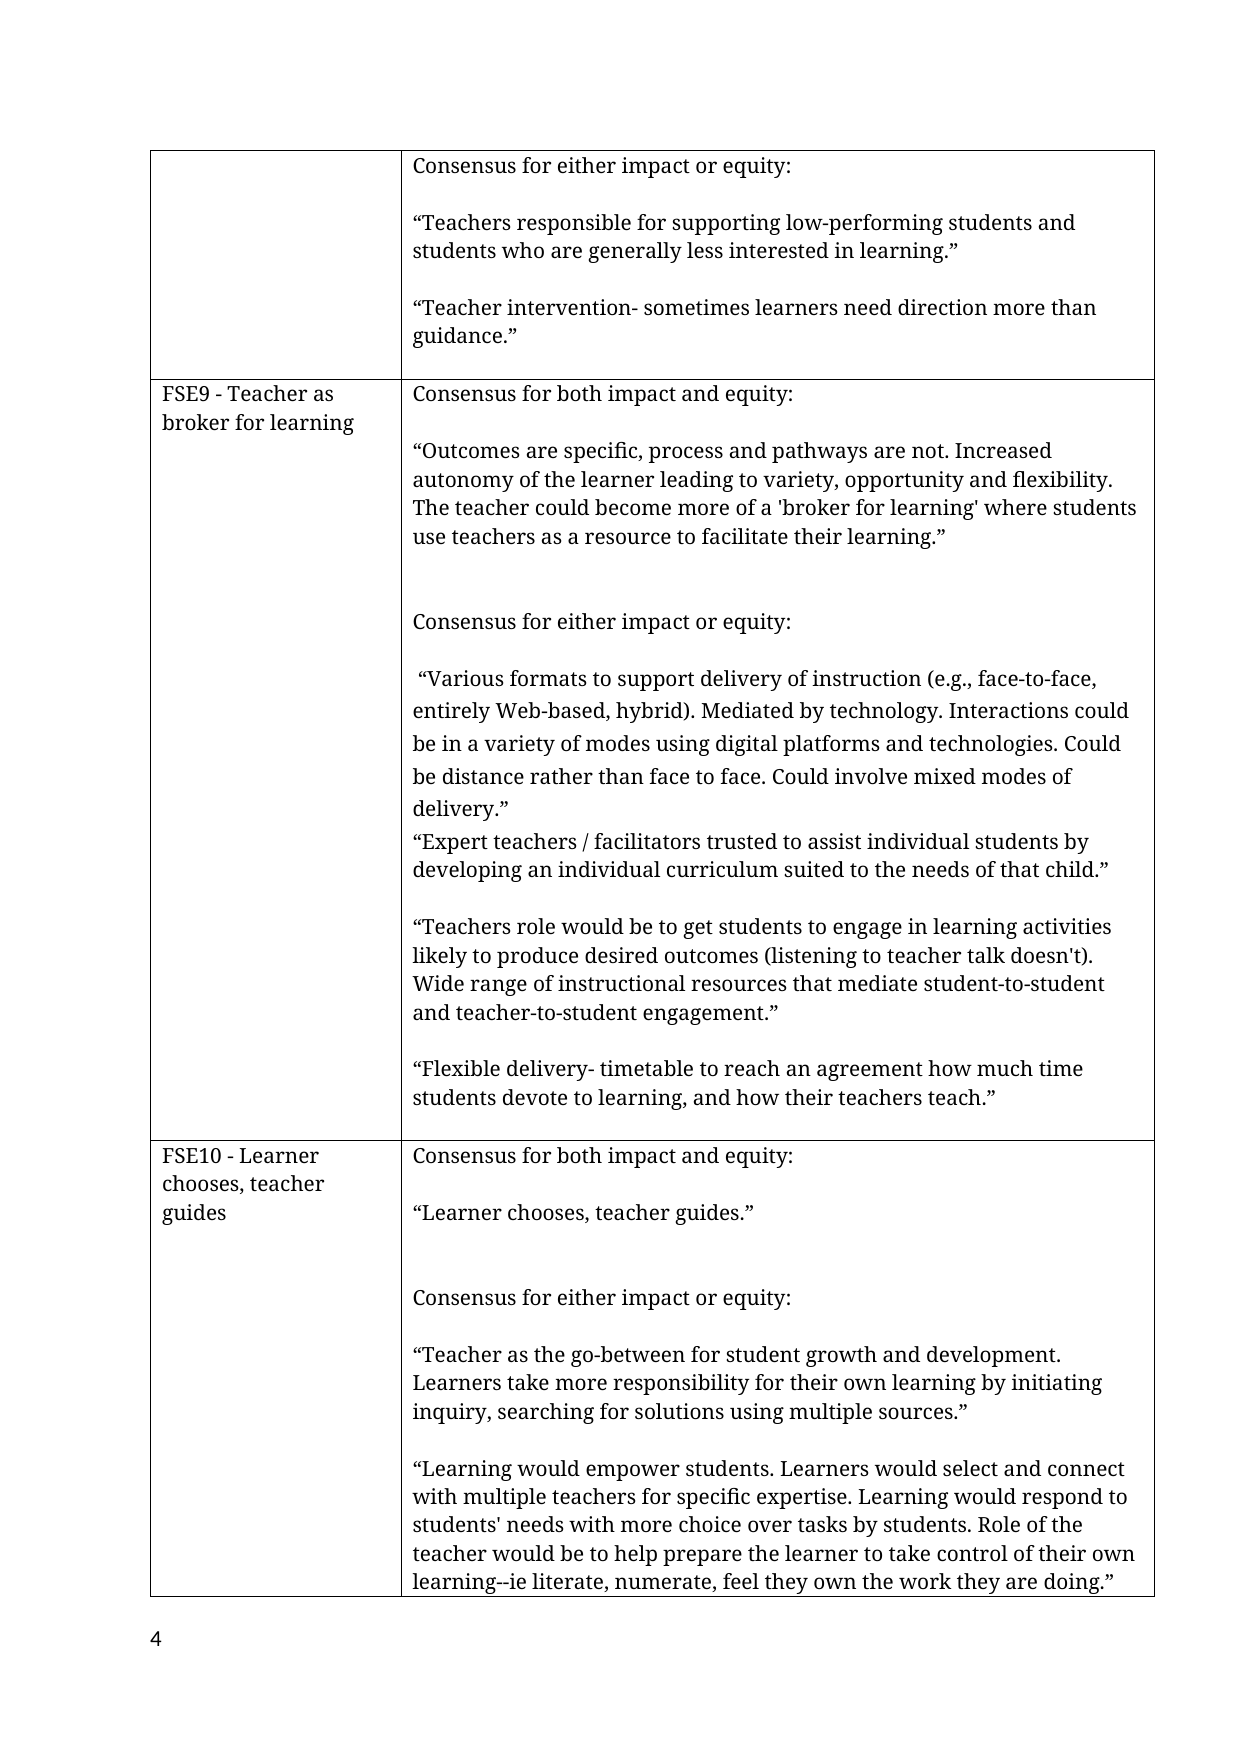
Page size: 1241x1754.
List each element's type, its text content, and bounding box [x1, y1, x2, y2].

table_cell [151, 1141, 401, 1596]
table_cell FSE9 - Teacher as broker for learning [151, 380, 401, 1140]
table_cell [151, 151, 401, 378]
table_cell Consensus for both impact and equity: “Outcomes are specific, process and pathways are not. Increased autonomy of the learner leading to variety, opportunity and flexibility. The teacher could become more of a 'broker for learning' where students use teachers as a resource to facilitate their learning.” Consensus for either impact or equity: “Various formats to support delivery of instruction (e.g., face-to-face, entirely Web-based, hybrid). Mediated by technology. Interactions could be in a variety of modes using digital platforms and technologies. Could be distance rather than face to face. Could involve mixed modes of delivery.” “Expert teachers / facilitators trusted to assist individual students by developing an individual curriculum suited to the needs of that child.” “Teachers role would be to get students to engage in learning activities likely to produce desired outcomes (listening to teacher talk doesn't). Wide range of instructional resources that mediate student-to-student and teacher-to-student engagement.” “Flexible delivery- timetable to reach an agreement how much time students devote to learning, and how their teachers teach.” [402, 380, 1154, 1140]
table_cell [402, 1141, 1154, 1596]
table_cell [402, 151, 1154, 378]
